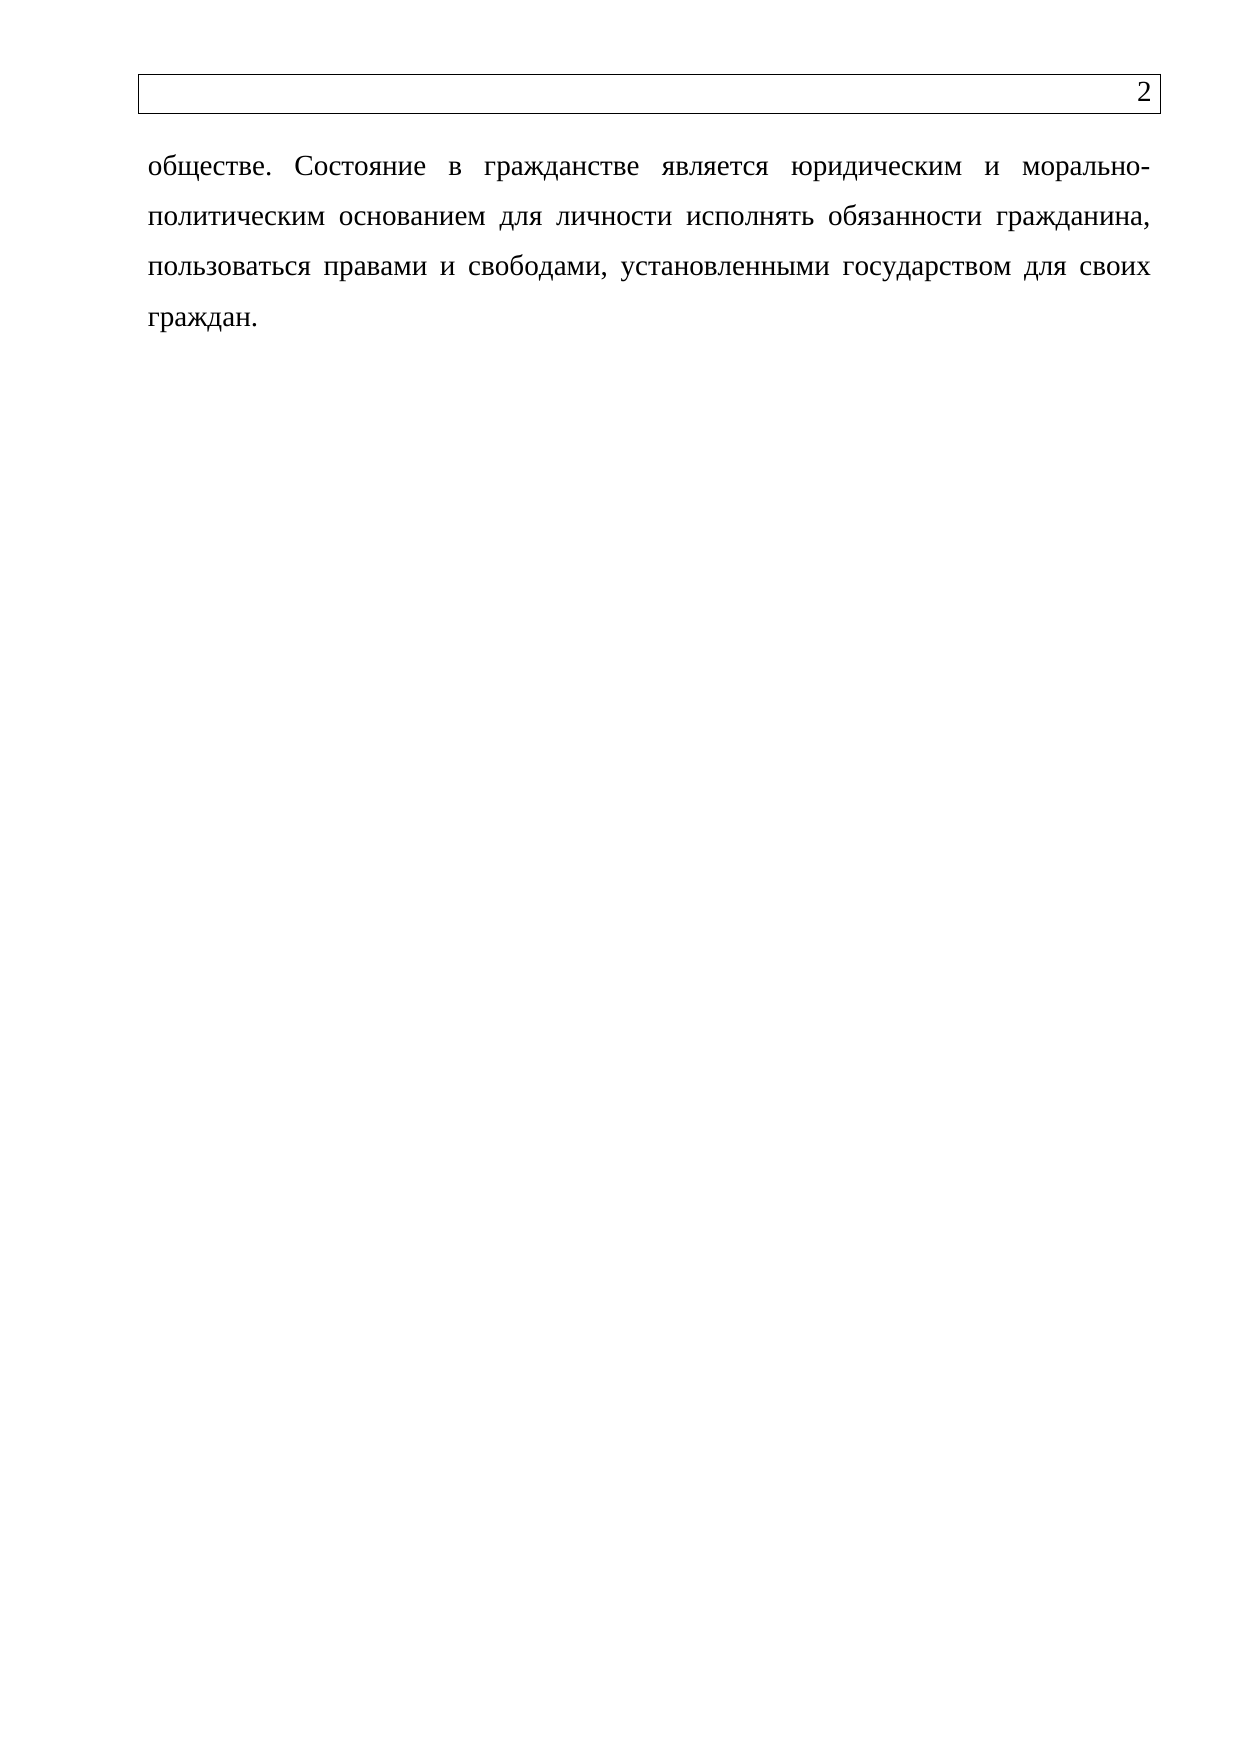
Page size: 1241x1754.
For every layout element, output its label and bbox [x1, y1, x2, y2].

text [148, 148, 1152, 332]
